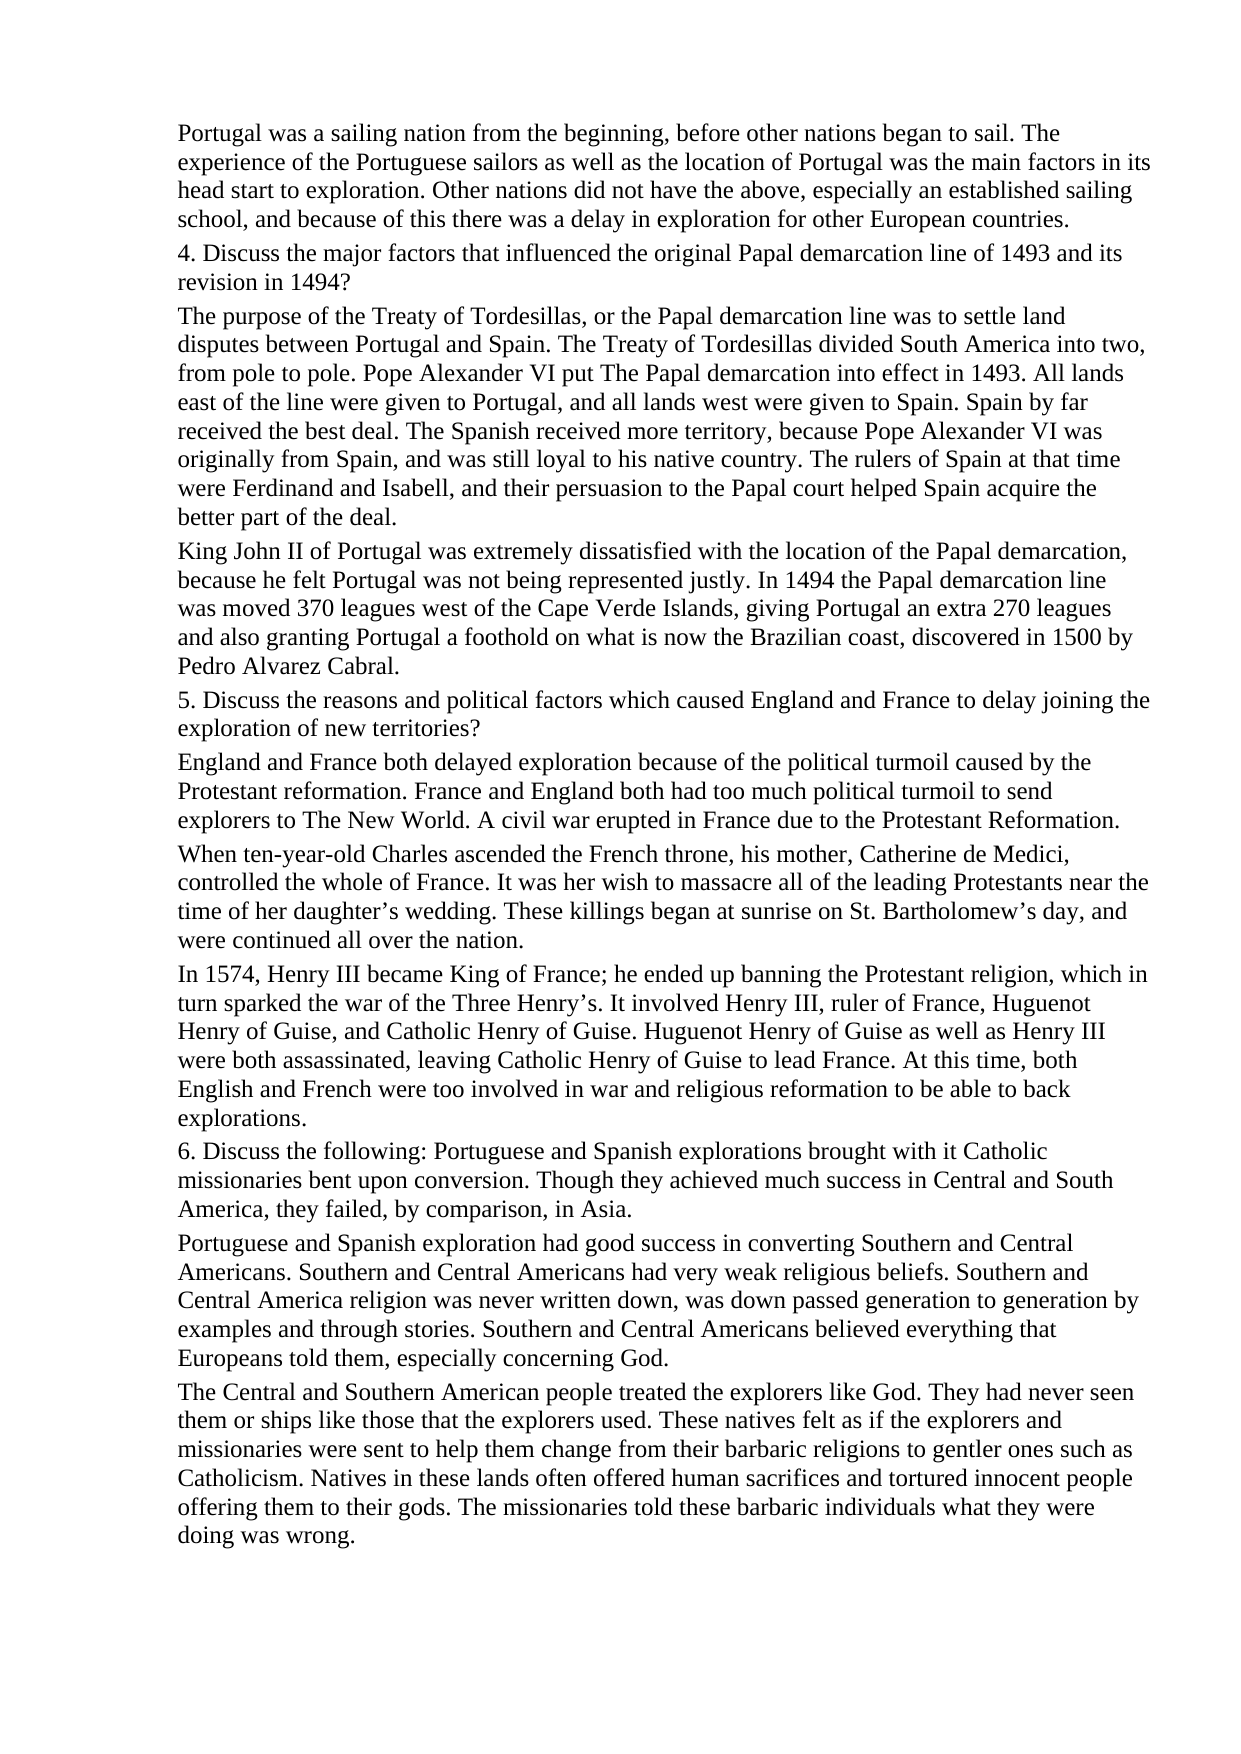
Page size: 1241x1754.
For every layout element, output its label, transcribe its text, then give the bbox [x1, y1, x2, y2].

text 4. Discuss the major factors that influenced the original Papal demarcation line of 1493 and its revision in 1494? [177, 238, 1152, 296]
text 5. Discuss the reasons and political factors which caused England and France to delay joining the exploration of new territories? [177, 685, 1152, 742]
text The Central and Southern American people treated the explorers like God. They had never seen them or ships like those that the explorers used. These natives felt as if the explorers and missionaries were sent to help them change from their barbaric religions to gentler ones such as Catholicism. Natives in these lands often offered human sacrifices and tortured innocent people offering them to their gods. The missionaries told these barbaric individuals what they were doing was wrong. [177, 1377, 1152, 1549]
text The purpose of the Treaty of Tordesillas, or the Papal demarcation line was to settle land disputes between Portugal and Spain. The Treaty of Tordesillas divided South America into two, from pole to pole. Pope Alexander VI put The Papal demarcation into effect in 1493. All lands east of the line were given to Portugal, and all lands west were given to Spain. Spain by far received the best deal. The Spanish received more territory, because Pope Alexander VI was originally from Spain, and was still loyal to his native country. The rulers of Spain at that time were Ferdinand and Isabell, and their persuasion to the Papal court helped Spain acquire the better part of the deal. [177, 301, 1152, 531]
text Portugal was a sailing nation from the beginning, before other nations began to sail. The experience of the Portuguese sailors as well as the location of Portugal was the main factors in its head start to exploration. Other nations did not have the above, especially an established sailing school, and because of this there was a delay in exploration for other European countries. [177, 118, 1152, 233]
text 6. Discuss the following: Portuguese and Spanish explorations brought with it Catholic missionaries bent upon conversion. Though they achieved much success in Central and South America, they failed, by comparison, in Asia. [177, 1136, 1152, 1223]
text King John II of Portugal was extremely dissatisfied with the location of the Papal demarcation, because he felt Portugal was not being represented justly. In 1494 the Papal demarcation line was moved 370 leagues west of the Cape Verde Islands, giving Portugal an extra 270 leagues and also granting Portugal a foothold on what is now the Brazilian coast, discovered in 1500 by Pedro Alvarez Cabral. [177, 536, 1152, 680]
text England and France both delayed exploration because of the political turmoil caused by the Protestant reformation. France and England both had too much political turmoil to send explorers to The New World. A civil war erupted in France due to the Protestant Reformation. [177, 747, 1152, 834]
text In 1574, Henry III became King of France; he ended up banning the Protestant religion, which in turn sparked the war of the Three Henry’s. It involved Henry III, ruler of France, Huguenot Henry of Guise, and Catholic Henry of Guise. Huguenot Henry of Guise as well as Henry III were both assassinated, leaving Catholic Henry of Guise to lead France. At this time, both English and French were too involved in war and religious reformation to be able to back explorations. [177, 959, 1152, 1131]
text When ten-year-old Charles ascended the French throne, his mother, Catherine de Medici, controlled the whole of France. It was her wish to massacre all of the leading Protestants near the time of her daughter’s wedding. These killings began at sunrise on St. Bartholomew’s day, and were continued all over the nation. [177, 839, 1152, 954]
text Portuguese and Spanish exploration had good success in converting Southern and Central Americans. Southern and Central Americans had very weak religious beliefs. Southern and Central America religion was never written down, was down passed generation to generation by examples and through stories. Southern and Central Americans believed everything that Europeans told them, especially concerning God. [177, 1228, 1152, 1372]
